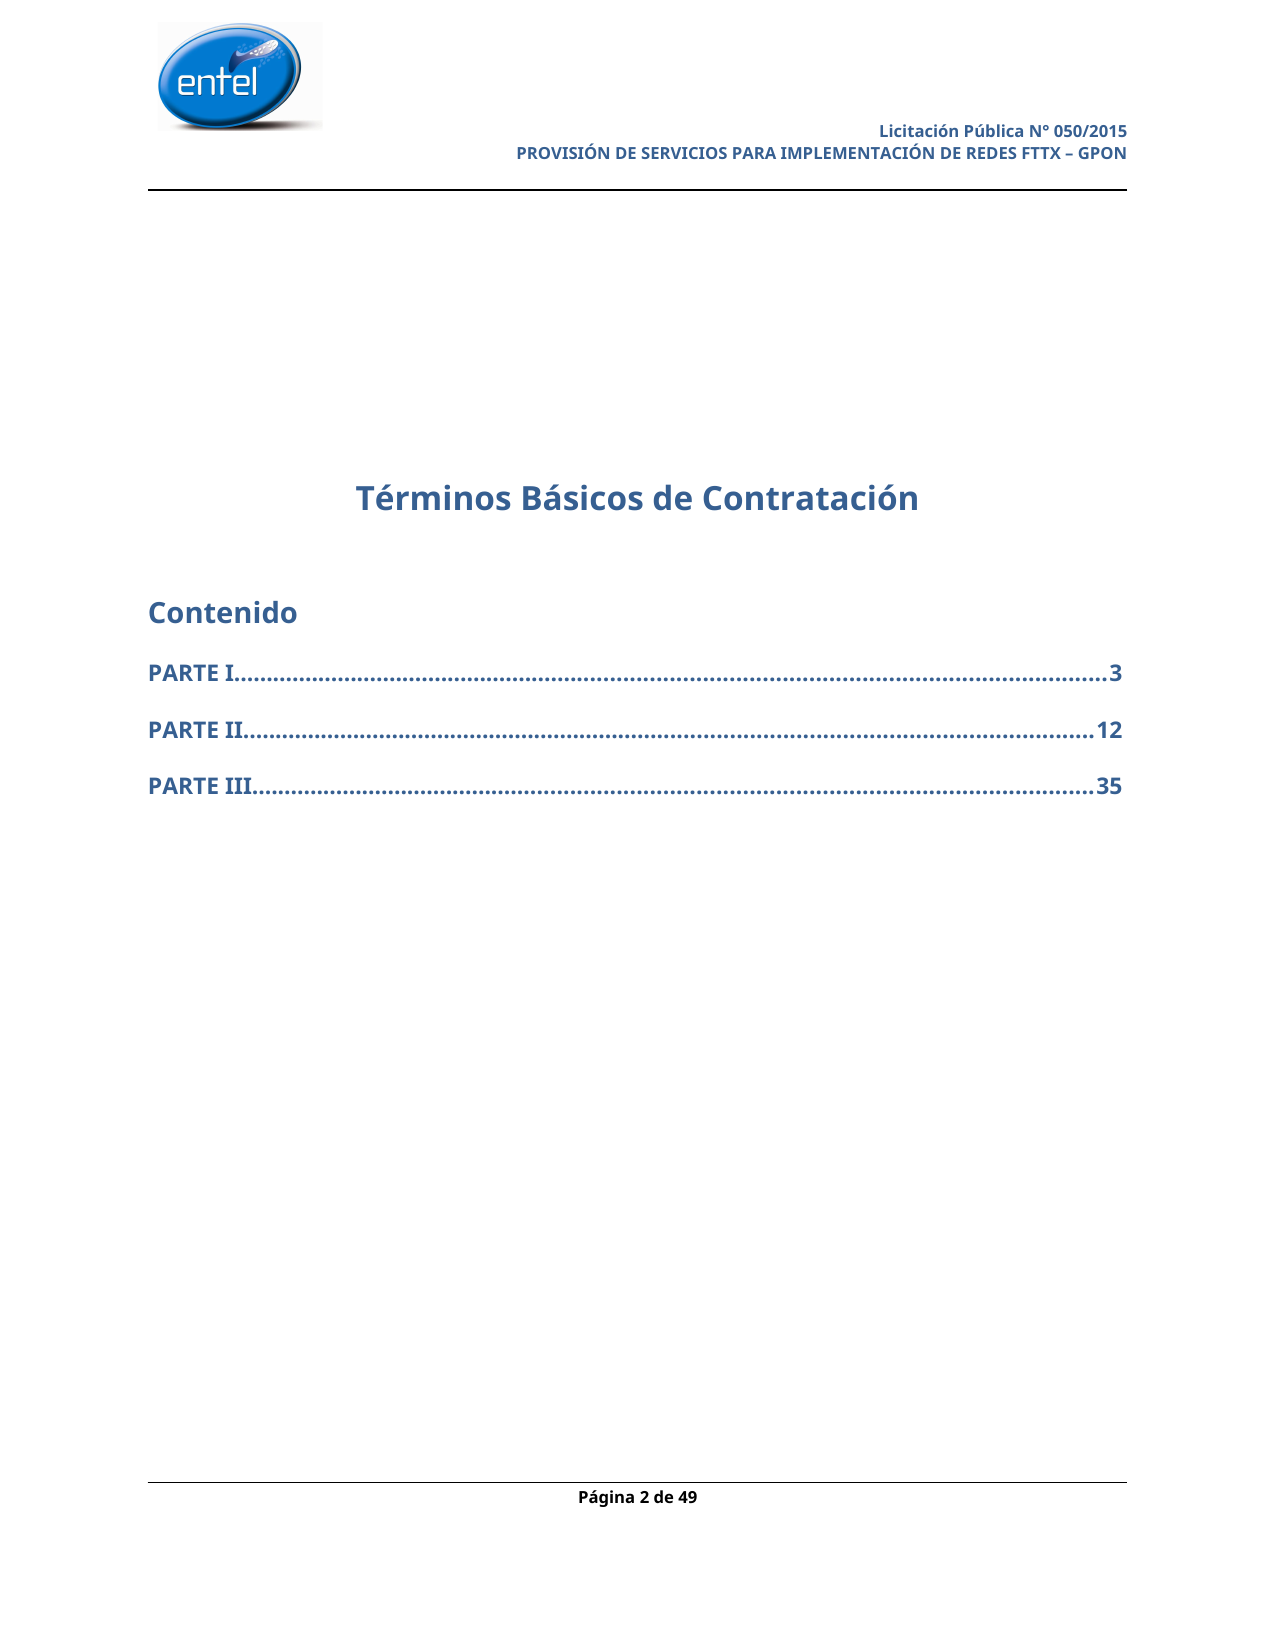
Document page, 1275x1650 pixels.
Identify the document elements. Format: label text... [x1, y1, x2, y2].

text PARTE III 35 [148, 770, 1127, 801]
text PARTE II 12 [148, 713, 1127, 745]
picture [157, 22, 323, 131]
text PARTE I 3 [148, 657, 1127, 688]
text Términos Básicos de Contratación [148, 474, 1127, 520]
text Contenido [148, 593, 1127, 632]
